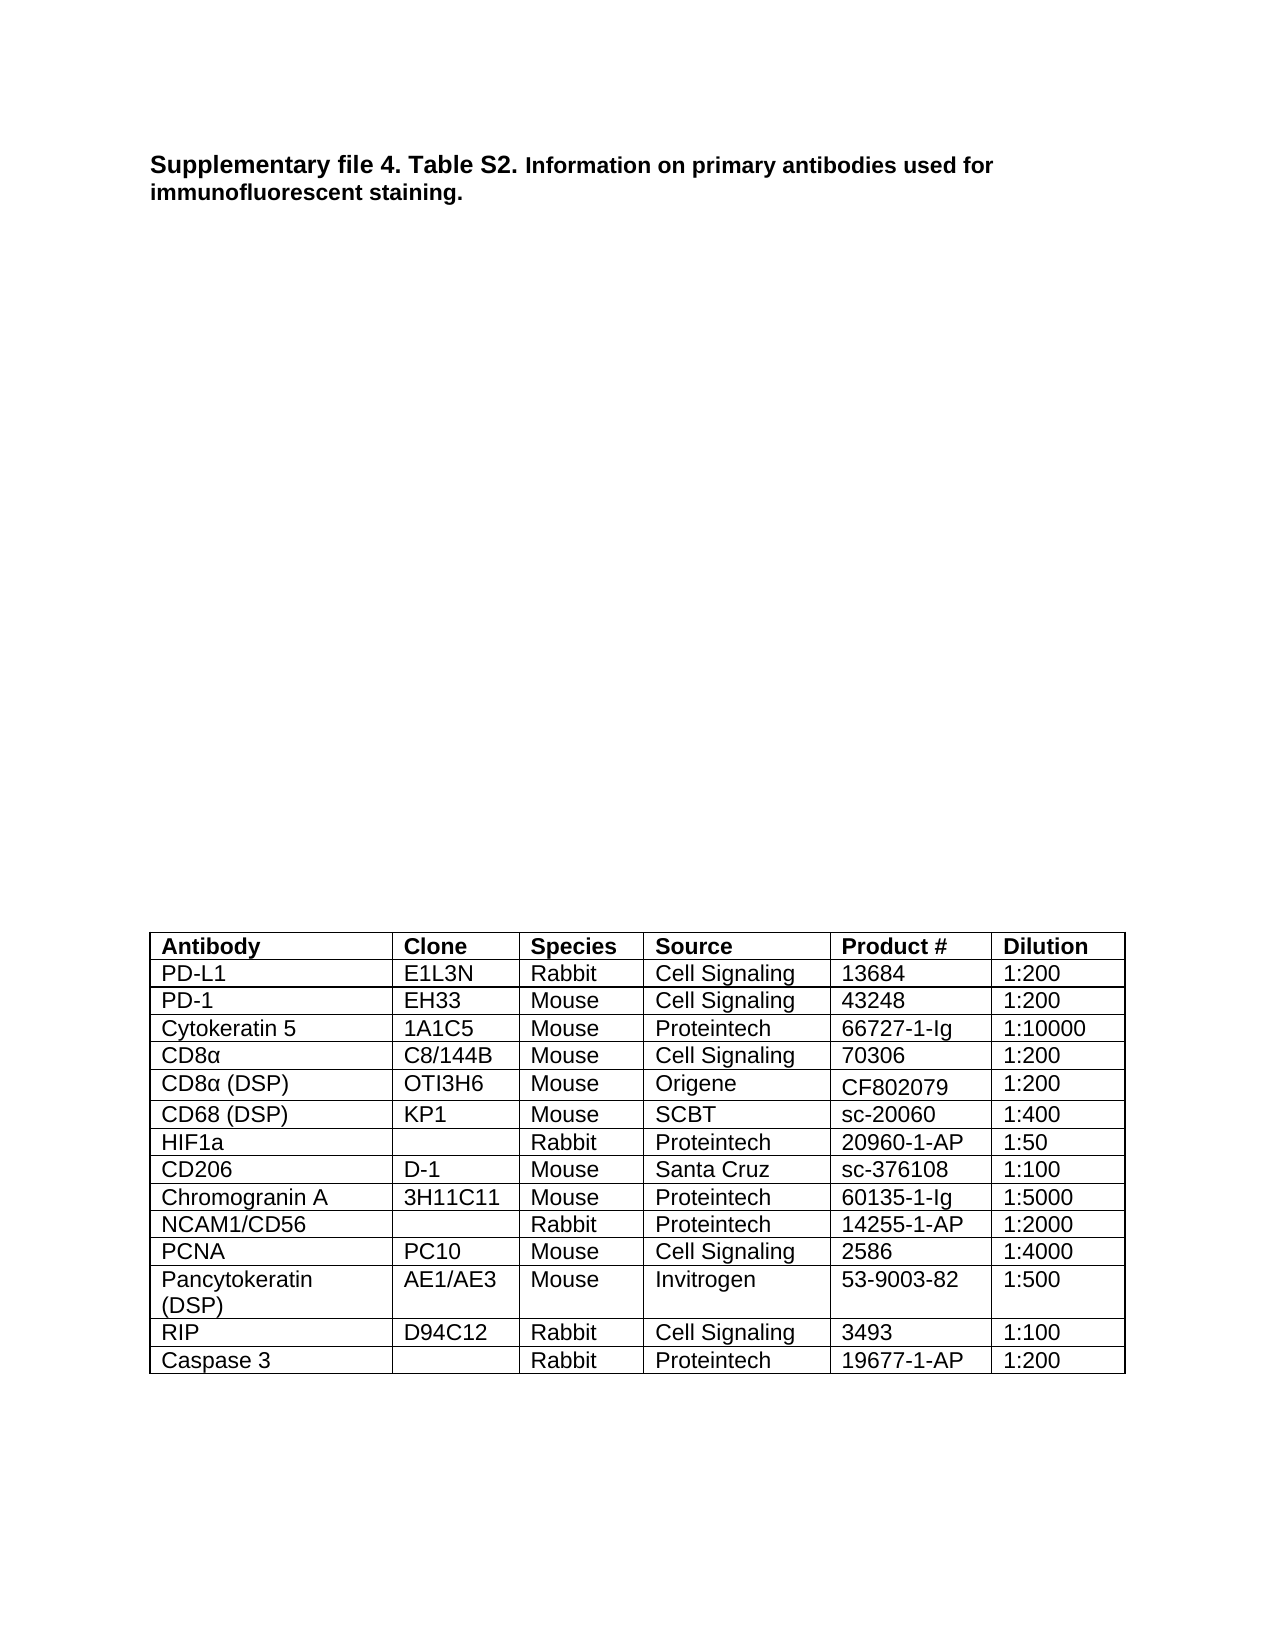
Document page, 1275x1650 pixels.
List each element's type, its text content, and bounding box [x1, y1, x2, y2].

table_cell Cell Signaling [644, 988, 830, 1014]
table_cell SCBT [644, 1101, 830, 1128]
table_cell EH33 [393, 988, 519, 1014]
table_cell PD-1 [151, 988, 392, 1014]
table_cell CD68 (DSP) [151, 1101, 392, 1128]
table_cell Proteintech [644, 1211, 830, 1237]
table_cell CF802079 [831, 1070, 991, 1100]
table_cell Mouse [520, 1101, 643, 1128]
table_cell Cell Signaling [644, 960, 830, 986]
table_cell NCAM1/CD56 [151, 1211, 392, 1237]
table_cell D94C12 [393, 1319, 519, 1346]
table_cell PD-L1 [151, 960, 392, 986]
table_cell HIF1a [151, 1129, 392, 1155]
table_cell Rabbit [520, 1129, 643, 1155]
table_cell Mouse [520, 1070, 643, 1100]
table_cell CD8α (DSP) [151, 1070, 392, 1100]
table_cell 3H11C11 [393, 1184, 519, 1210]
table_cell sc-20060 [831, 1101, 991, 1128]
table_cell 1:50 [992, 1129, 1124, 1155]
table_header Source [644, 933, 830, 959]
table_cell 1:100 [992, 1156, 1124, 1182]
table_cell Rabbit [520, 1319, 643, 1346]
table_cell 1:100 [992, 1319, 1124, 1346]
table_cell 1:400 [992, 1101, 1124, 1128]
table_cell RIP [151, 1319, 392, 1346]
table_cell KP1 [393, 1101, 519, 1128]
table_cell [393, 1211, 519, 1237]
table_cell Cell Signaling [644, 1319, 830, 1346]
text Supplementary file 4. Table S2. Information on primary antibodies used for immunofluorescent staining. [150, 150, 1125, 205]
table_cell 1:10000 [992, 1015, 1124, 1041]
table_cell Cell Signaling [644, 1238, 830, 1264]
table_cell PC10 [393, 1238, 519, 1264]
table_cell Origene [644, 1070, 830, 1100]
table_cell [393, 1347, 519, 1373]
table_cell 1:200 [992, 1042, 1124, 1069]
table_cell sc-376108 [831, 1156, 991, 1182]
table_cell 1:200 [992, 988, 1124, 1014]
table_cell 1:200 [992, 960, 1124, 986]
table_cell Mouse [520, 1015, 643, 1041]
table_cell PCNA [151, 1238, 392, 1264]
table_cell Invitrogen [644, 1266, 830, 1318]
table_cell Proteintech [644, 1129, 830, 1155]
table_cell D-1 [393, 1156, 519, 1182]
table_cell 1:200 [992, 1347, 1124, 1373]
table_cell 2586 [831, 1238, 991, 1264]
table_cell Pancytokeratin (DSP) [151, 1266, 392, 1318]
table_cell Proteintech [644, 1184, 830, 1210]
table_cell 53-9003-82 [831, 1266, 991, 1318]
table_cell Proteintech [644, 1015, 830, 1041]
table_cell 14255-1-AP [831, 1211, 991, 1237]
table_cell 43248 [831, 988, 991, 1014]
table_cell Rabbit [520, 960, 643, 986]
table_cell 1:500 [992, 1266, 1124, 1318]
table_cell AE1/AE3 [393, 1266, 519, 1318]
table_cell [393, 1129, 519, 1155]
table_header Clone [393, 933, 519, 959]
table_cell Rabbit [520, 1347, 643, 1373]
table_cell Rabbit [520, 1211, 643, 1237]
table_cell 70306 [831, 1042, 991, 1069]
table_cell 1:200 [992, 1070, 1124, 1100]
table_cell Chromogranin A [151, 1184, 392, 1210]
table_cell Santa Cruz [644, 1156, 830, 1182]
table_cell C8/144B [393, 1042, 519, 1069]
table_cell Mouse [520, 988, 643, 1014]
table_cell CD8α [151, 1042, 392, 1069]
table_cell 1:4000 [992, 1238, 1124, 1264]
table_cell CD206 [151, 1156, 392, 1182]
table_cell Cell Signaling [644, 1042, 830, 1069]
table_cell OTI3H6 [393, 1070, 519, 1100]
table_cell Mouse [520, 1266, 643, 1318]
table_cell 1:5000 [992, 1184, 1124, 1210]
table_cell Cytokeratin 5 [151, 1015, 392, 1041]
table_cell Mouse [520, 1184, 643, 1210]
table_cell 66727-1-Ig [831, 1015, 991, 1041]
table_header Product # [831, 933, 991, 959]
table_cell Mouse [520, 1042, 643, 1069]
table_header Dilution [992, 933, 1124, 959]
table_cell 1:2000 [992, 1211, 1124, 1237]
table_cell 1A1C5 [393, 1015, 519, 1041]
table_cell 19677-1-AP [831, 1347, 991, 1373]
table_cell 3493 [831, 1319, 991, 1346]
table_cell Caspase 3 [151, 1347, 392, 1373]
table_cell E1L3N [393, 960, 519, 986]
table_cell 20960-1-AP [831, 1129, 991, 1155]
table_cell Mouse [520, 1156, 643, 1182]
table_cell 13684 [831, 960, 991, 986]
table_cell 60135-1-Ig [831, 1184, 991, 1210]
table_cell Mouse [520, 1238, 643, 1264]
table_cell Proteintech [644, 1347, 830, 1373]
table_header Species [520, 933, 643, 959]
table_header Antibody [151, 933, 392, 959]
